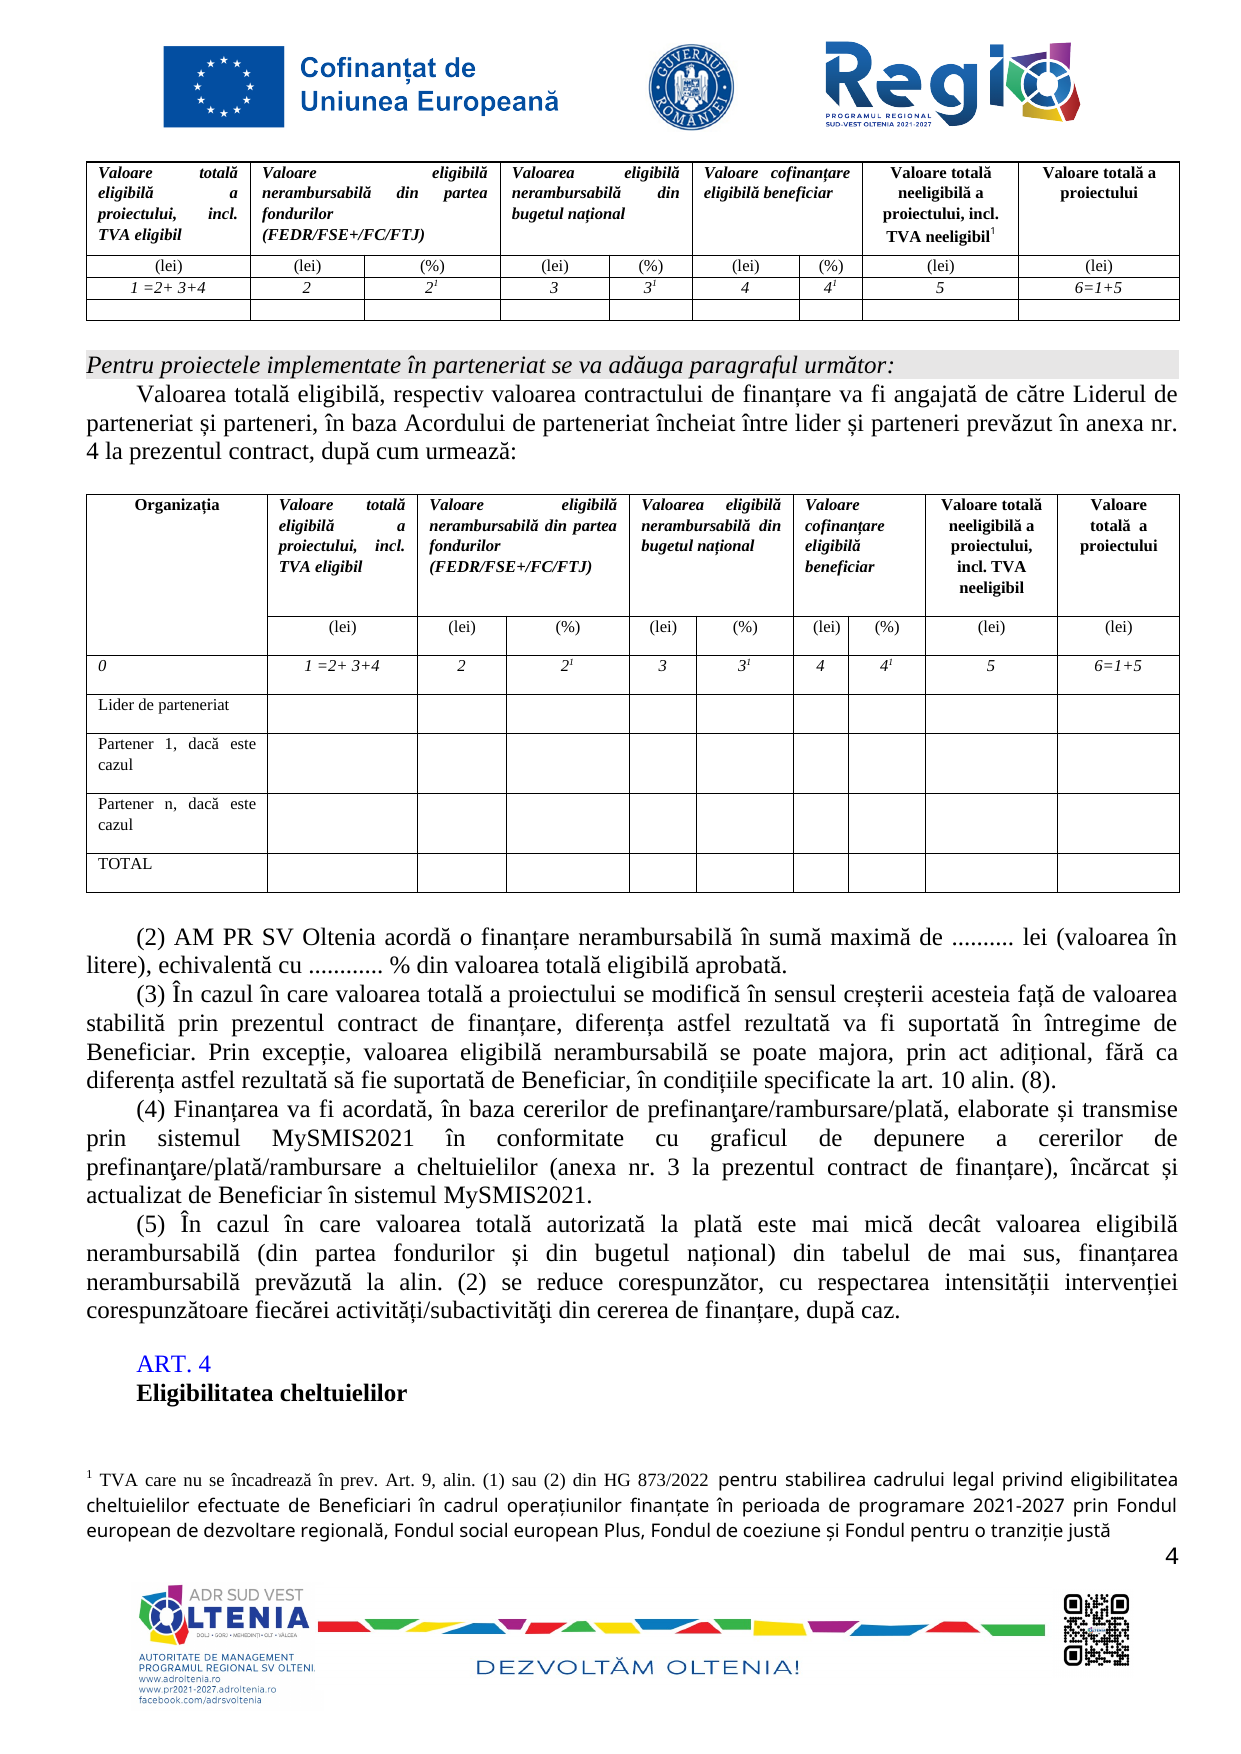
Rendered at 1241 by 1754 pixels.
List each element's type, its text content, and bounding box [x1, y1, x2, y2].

table_cell Partener n, dacă este cazul [87, 794, 267, 853]
table_cell [1058, 695, 1179, 733]
table_cell 3 [630, 656, 696, 694]
table_cell [697, 695, 793, 733]
table_cell 6=1+5 [1019, 278, 1179, 299]
table_cell [697, 734, 793, 793]
table_cell [268, 794, 417, 853]
text (2) AM PR SV Oltenia acordă o finanțare nerambursabilă în sumă maximă de .......... lei (valoarea în litere), echivalentă cu ............ % din valoarea totală eligibilă aprobată. [86, 922, 1179, 979]
table_cell (lei) [1058, 617, 1179, 655]
table_cell (lei) [863, 256, 1018, 277]
table_cell [365, 300, 500, 320]
table_cell [794, 794, 848, 853]
table_cell [693, 300, 799, 320]
text ART. 4 [86, 1349, 1179, 1378]
table_header Valoarea eligibilă nerambursabilă din bugetul național [501, 163, 692, 254]
table_cell [849, 854, 925, 892]
table_cell [849, 794, 925, 853]
table_header Valoare cofinanțare eligibilă beneficiar [794, 495, 925, 616]
table_cell 6=1+5 [1058, 656, 1179, 694]
table_cell [630, 695, 696, 733]
table_cell [926, 794, 1057, 853]
table_cell Lider de parteneriat [87, 695, 267, 733]
table_cell (lei) [794, 617, 848, 655]
table_cell [794, 734, 848, 793]
table_cell [697, 854, 793, 892]
table_cell 31 [697, 656, 793, 694]
table_header Valoare totală neeligibilă a proiectului, incl. TVA neeligibil [863, 163, 1018, 254]
table_header Valoarea eligibilă nerambursabilă din bugetul național [630, 495, 793, 616]
table_cell [697, 794, 793, 853]
table_cell [507, 794, 629, 853]
table_cell 0 [87, 656, 267, 694]
table_cell 2 [418, 656, 506, 694]
table_cell (lei) [87, 256, 250, 277]
table_cell [1058, 734, 1179, 793]
table_header Valoare totală a proiectului [1058, 495, 1179, 616]
table_header Valoare totală eligibilă a proiectului, incl. TVA eligibil [87, 163, 250, 254]
table_cell (lei) [926, 617, 1057, 655]
table_cell [501, 300, 609, 320]
table_cell 4 [693, 278, 799, 299]
table_cell [630, 794, 696, 853]
table_header Valoare eligibilă nerambursabilă din partea fondurilor (FEDR/FSE+/FC/FTJ) [418, 495, 629, 616]
text Pentru proiectele implementate în parteneriat se va adăuga paragraful următor: [86, 350, 1179, 379]
table_cell (%) [365, 256, 500, 277]
table_cell [926, 695, 1057, 733]
table_cell (%) [849, 617, 925, 655]
table_cell Partener 1, dacă este cazul [87, 734, 267, 793]
table_header Valoare totală a proiectului [1019, 163, 1179, 254]
table_cell (lei) [268, 617, 417, 655]
table_cell [268, 854, 417, 892]
table_cell (lei) [630, 617, 696, 655]
picture [823, 40, 1082, 129]
table_cell 1 =2+ 3+4 [268, 656, 417, 694]
text (5) În cazul în care valoarea totală autorizată la plată este mai mică decât valoarea eligibilă nerambursabilă (din partea fondurilor și din bugetul național) din tabelul de mai sus, finanțarea nerambursabilă prevăzută la alin. (2) se reduce corespunzător, cu respectarea intensității intervenției corespunzătoare fiecărei activități/subactivităţi din cererea de finanțare, după caz. [86, 1209, 1179, 1324]
text (4) Finanțarea va fi acordată, în baza cererilor de prefinanţare/rambursare/plată, elaborate și transmise prin sistemul MySMIS2021 în conformitate cu graficul de depunere a cererilor de prefinanţare/plată/rambursare a cheltuielilor (anexa nr. 3 la prezentul contract de finanțare), încărcat și actualizat de Beneficiar în sistemul MySMIS2021. [86, 1094, 1179, 1209]
table_cell [268, 695, 417, 733]
text (3) În cazul în care valoarea totală a proiectului se modifică în sensul creșterii acesteia față de valoarea stabilită prin prezentul contract de finanțare, diferența astfel rezultată va fi suportată în întregime de Beneficiar. Prin excepție, valoarea eligibilă nerambursabilă se poate majora, prin act adițional, fără ca diferența astfel rezultată să fie suportată de Beneficiar, în condițiile specificate la art. 10 alin. (8). [86, 979, 1179, 1094]
table_cell [849, 695, 925, 733]
table_cell [87, 300, 250, 320]
table_cell [251, 300, 364, 320]
table_cell [507, 854, 629, 892]
table_header Organizația [87, 495, 267, 655]
table_cell 4 [794, 656, 848, 694]
table_cell 5 [863, 278, 1018, 299]
table_header Valoare totală eligibilă a proiectului, incl. TVA eligibil [268, 495, 417, 616]
table_cell [610, 300, 692, 320]
table_cell [630, 854, 696, 892]
table_cell [794, 854, 848, 892]
table_cell (lei) [1019, 256, 1179, 277]
table_cell [507, 695, 629, 733]
table_header Valoare eligibilă nerambursabilă din partea fondurilor (FEDR/FSE+/FC/FTJ) [251, 163, 500, 254]
table_cell (%) [507, 617, 629, 655]
table_cell [863, 300, 1018, 320]
table_cell 21 [365, 278, 500, 299]
table_cell (lei) [693, 256, 799, 277]
table_header Valoare totală neeligibilă a proiectului, incl. TVA neeligibil [926, 495, 1057, 616]
table_cell [849, 734, 925, 793]
table_cell [1019, 300, 1179, 320]
table_cell [1058, 794, 1179, 853]
table_cell [418, 695, 506, 733]
table_cell [926, 854, 1057, 892]
table_cell [418, 734, 506, 793]
picture [131, 1582, 1134, 1711]
table_cell [507, 734, 629, 793]
table_cell [418, 794, 506, 853]
table_cell (lei) [251, 256, 364, 277]
picture [158, 42, 561, 131]
table_cell 3 [501, 278, 609, 299]
picture [645, 42, 739, 132]
table_cell (%) [800, 256, 862, 277]
table_cell (lei) [418, 617, 506, 655]
table_cell [800, 300, 862, 320]
table_cell [418, 854, 506, 892]
table_cell 41 [849, 656, 925, 694]
table_cell TOTAL [87, 854, 267, 892]
table_cell (%) [610, 256, 692, 277]
table_cell 2 [251, 278, 364, 299]
table_cell [268, 734, 417, 793]
table_cell (lei) [501, 256, 609, 277]
table_cell [926, 734, 1057, 793]
table_cell 1 =2+ 3+4 [87, 278, 250, 299]
table_cell 31 [610, 278, 692, 299]
table_cell (%) [697, 617, 793, 655]
table_cell 41 [800, 278, 862, 299]
table_cell 5 [926, 656, 1057, 694]
table_cell 21 [507, 656, 629, 694]
text Eligibilitatea cheltuielilor [86, 1378, 1179, 1407]
table_cell [630, 734, 696, 793]
table_cell [1058, 854, 1179, 892]
table_header Valoare cofinanțare eligibilă beneficiar [693, 163, 862, 254]
table_cell [794, 695, 848, 733]
text Valoarea totală eligibilă, respectiv valoarea contractului de finanțare va fi angajată de către Liderul de parteneriat și parteneri, în baza Acordului de parteneriat încheiat între lider și parteneri prevăzut în anexa nr. 4 la prezentul contract, după cum urmează: [86, 379, 1179, 465]
